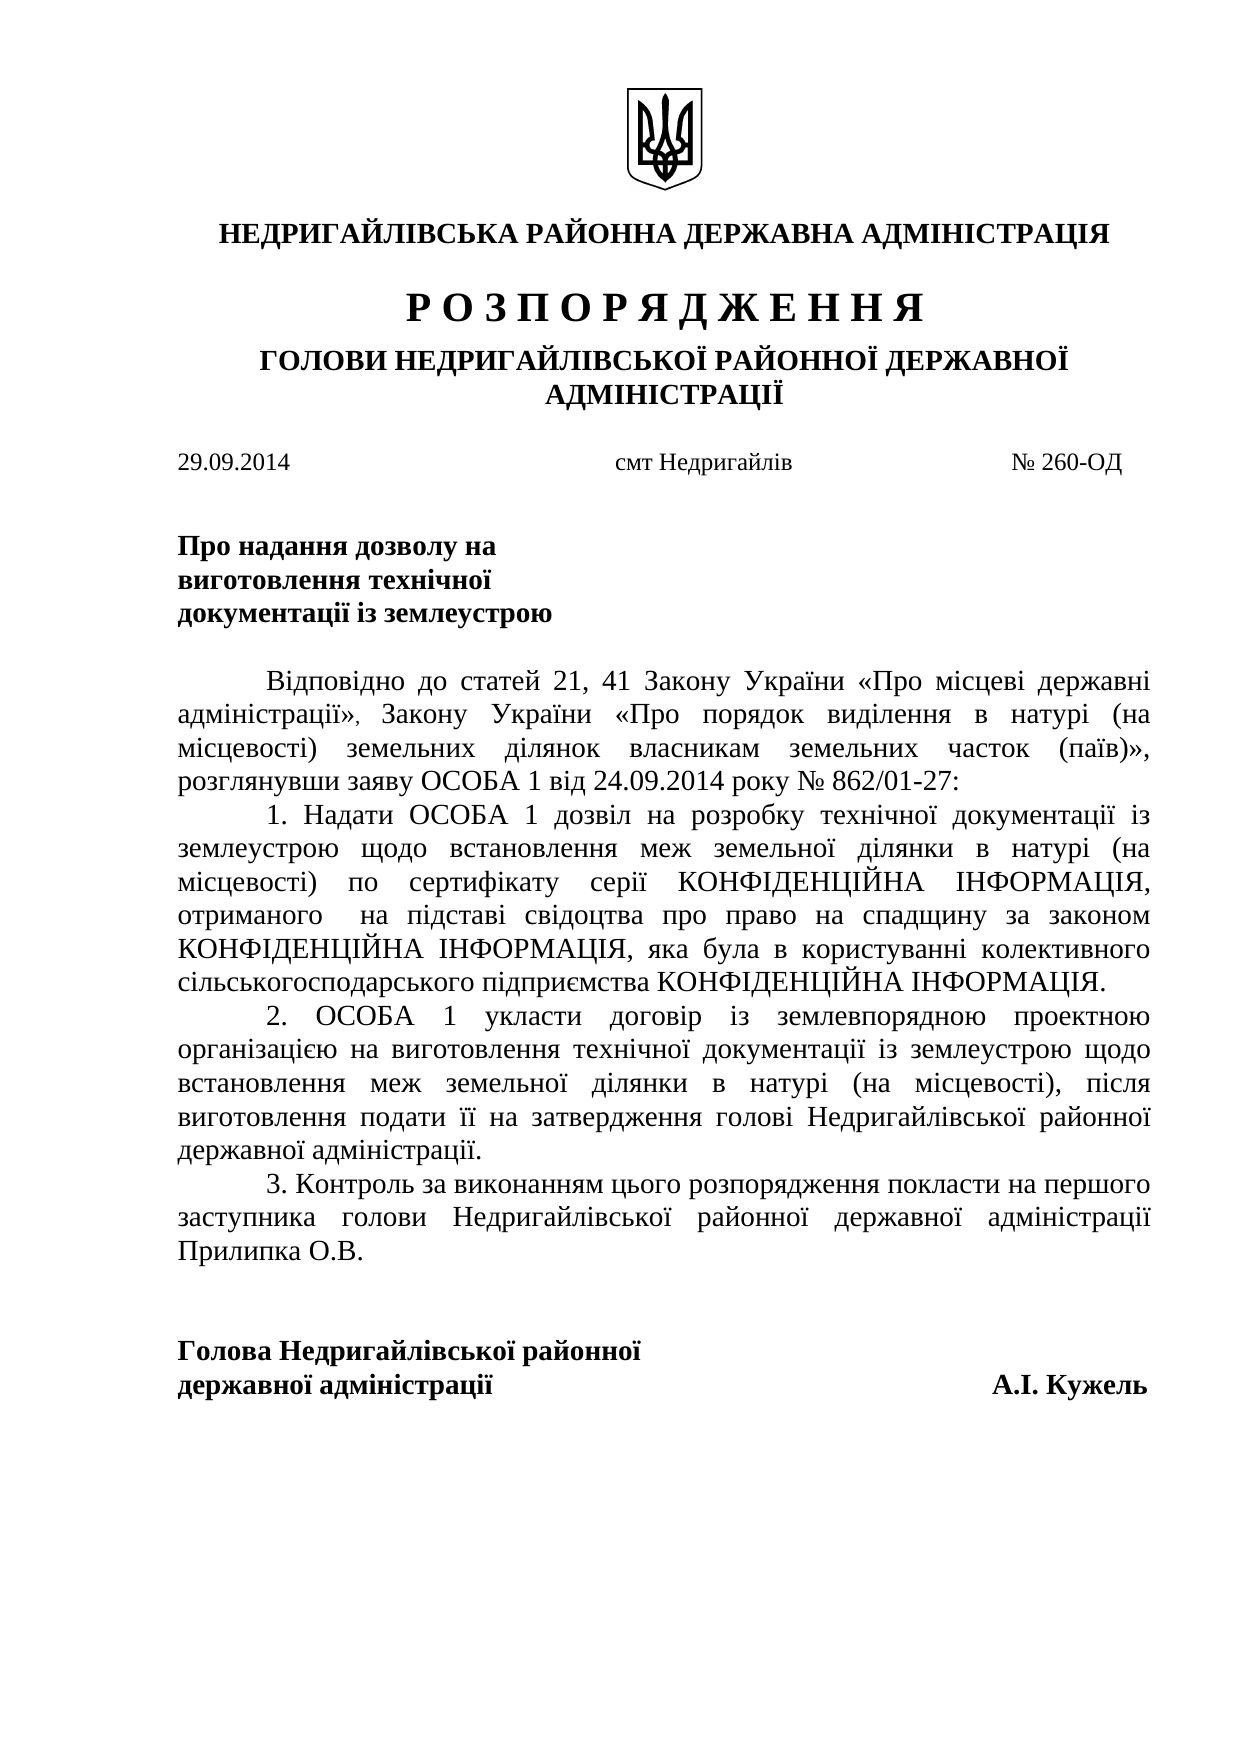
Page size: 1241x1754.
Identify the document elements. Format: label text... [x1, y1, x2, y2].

text Голова Недригайлівської районної [177, 1333, 1152, 1367]
text державної адміністрації А.І. Кужель [177, 1367, 1152, 1401]
text ГОЛОВИ НЕДРИГАЙЛІВСЬКОЇ РАЙОННОЇ ДЕРЖАВНОЇ АДМІНІСТРАЦІЇ [177, 343, 1152, 410]
text Відповідно до статей 21, 41 Закону України «Про місцеві державні адміністрації», Закону України «Про порядок виділення в натурі (на місцевості) земельних ділянок власникам земельних часток (паїв)», розглянувши заяву ОСОБА 1 від 24.09.2014 року № 862/01-27: [177, 663, 1152, 797]
text 2. ОСОБА 1 укласти договір із землевпорядною проектною організацією на виготовлення технічної документації із землеустрою щодо встановлення меж земельної ділянки в натурі (на місцевості), після виготовлення подати її на затвердження голові Недригайлівської районної державної адміністрації. [177, 998, 1152, 1166]
text 3. Контроль за виконанням цього розпорядження покласти на першого заступника голови Недригайлівської районної державної адміністрації Прилипка О.В. [177, 1166, 1152, 1266]
text документації із землеустрою [177, 596, 1152, 629]
text 1. Надати ОСОБА 1 дозвіл на розробку технічної документації із землеустрою щодо встановлення меж земельної ділянки в натурі (на місцевості) по сертифікату серії КОНФІДЕНЦІЙНА ІНФОРМАЦІЯ, отриманого на підставі свідоцтва про право на спадщину за законом КОНФІДЕНЦІЙНА ІНФОРМАЦІЯ, яка була в користуванні колективного сільськогосподарського підприємства КОНФІДЕНЦІЙНА ІНФОРМАЦІЯ. [177, 797, 1152, 998]
text виготовлення технічної [177, 562, 1152, 596]
text 29.09.2014 смт Недригайлів № 260-ОД [177, 447, 1152, 476]
text Про надання дозволу на [177, 528, 1152, 562]
text НЕДРИГАЙЛІВСЬКА РАЙОННА ДЕРЖАВНА АДМІНІСТРАЦІЯ [177, 216, 1152, 249]
text Р О З П О Р Я Д Ж Е Н Н Я [177, 283, 1152, 331]
picture [626, 88, 703, 192]
